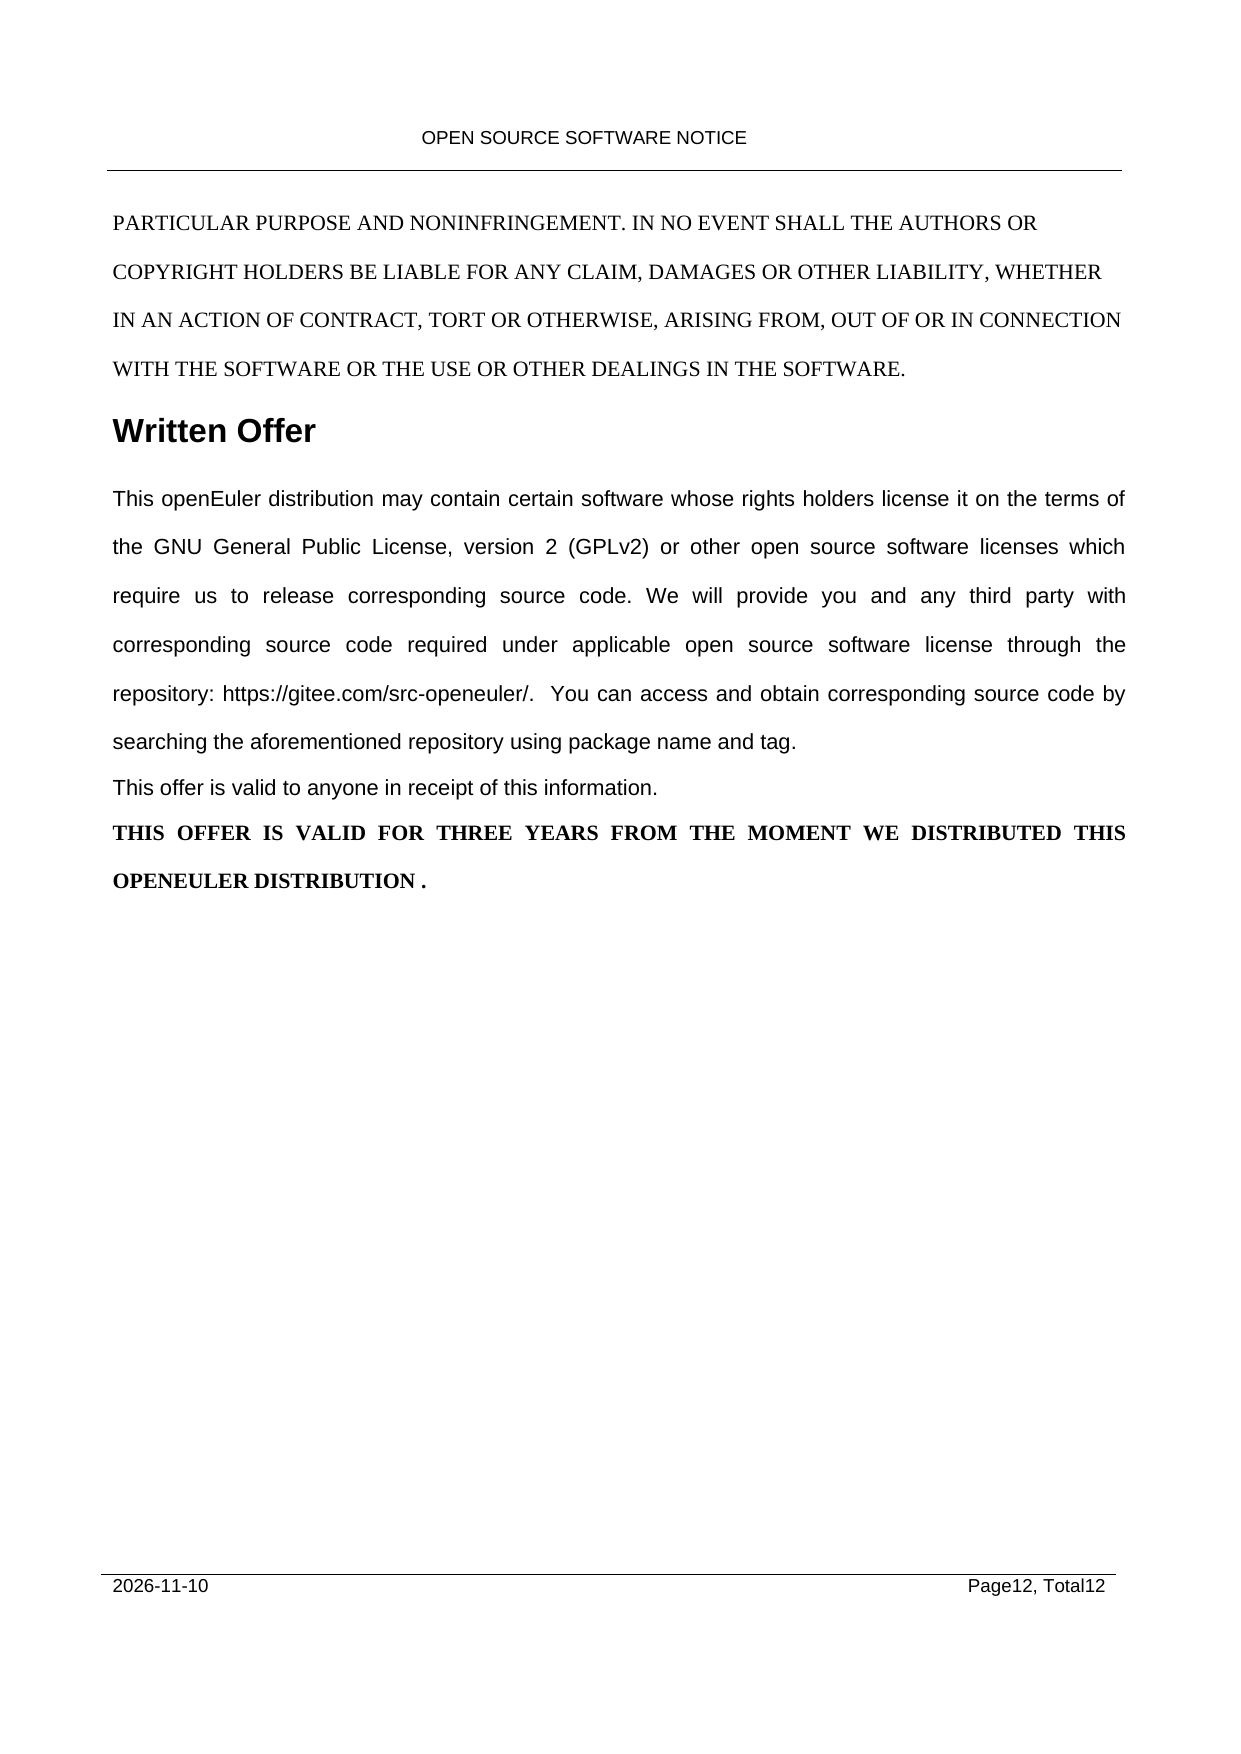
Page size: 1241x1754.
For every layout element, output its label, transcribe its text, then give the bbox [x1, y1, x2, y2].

text THIS OFFER IS VALID FOR THREE YEARS FROM THE MOMENT WE DISTRIBUTED THIS OPENEULER DISTRIBUTION . [112, 816, 1128, 897]
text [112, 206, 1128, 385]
text This offer is valid to anyone in receipt of this information. [112, 771, 1128, 803]
text This openEuler distribution may contain certain software whose rights holders license it on the terms of the GNU General Public License, version 2 (GPLv2) or other open source software licenses which require us to release corresponding source code. We will provide you and any third party with corresponding source code required under applicable open source software license through the repository: https://gitee.com/src-openeuler/. You can access and obtain corresponding source code by searching the aforementioned repository using package name and tag. [112, 482, 1128, 758]
text Written Offer [112, 398, 1128, 463]
